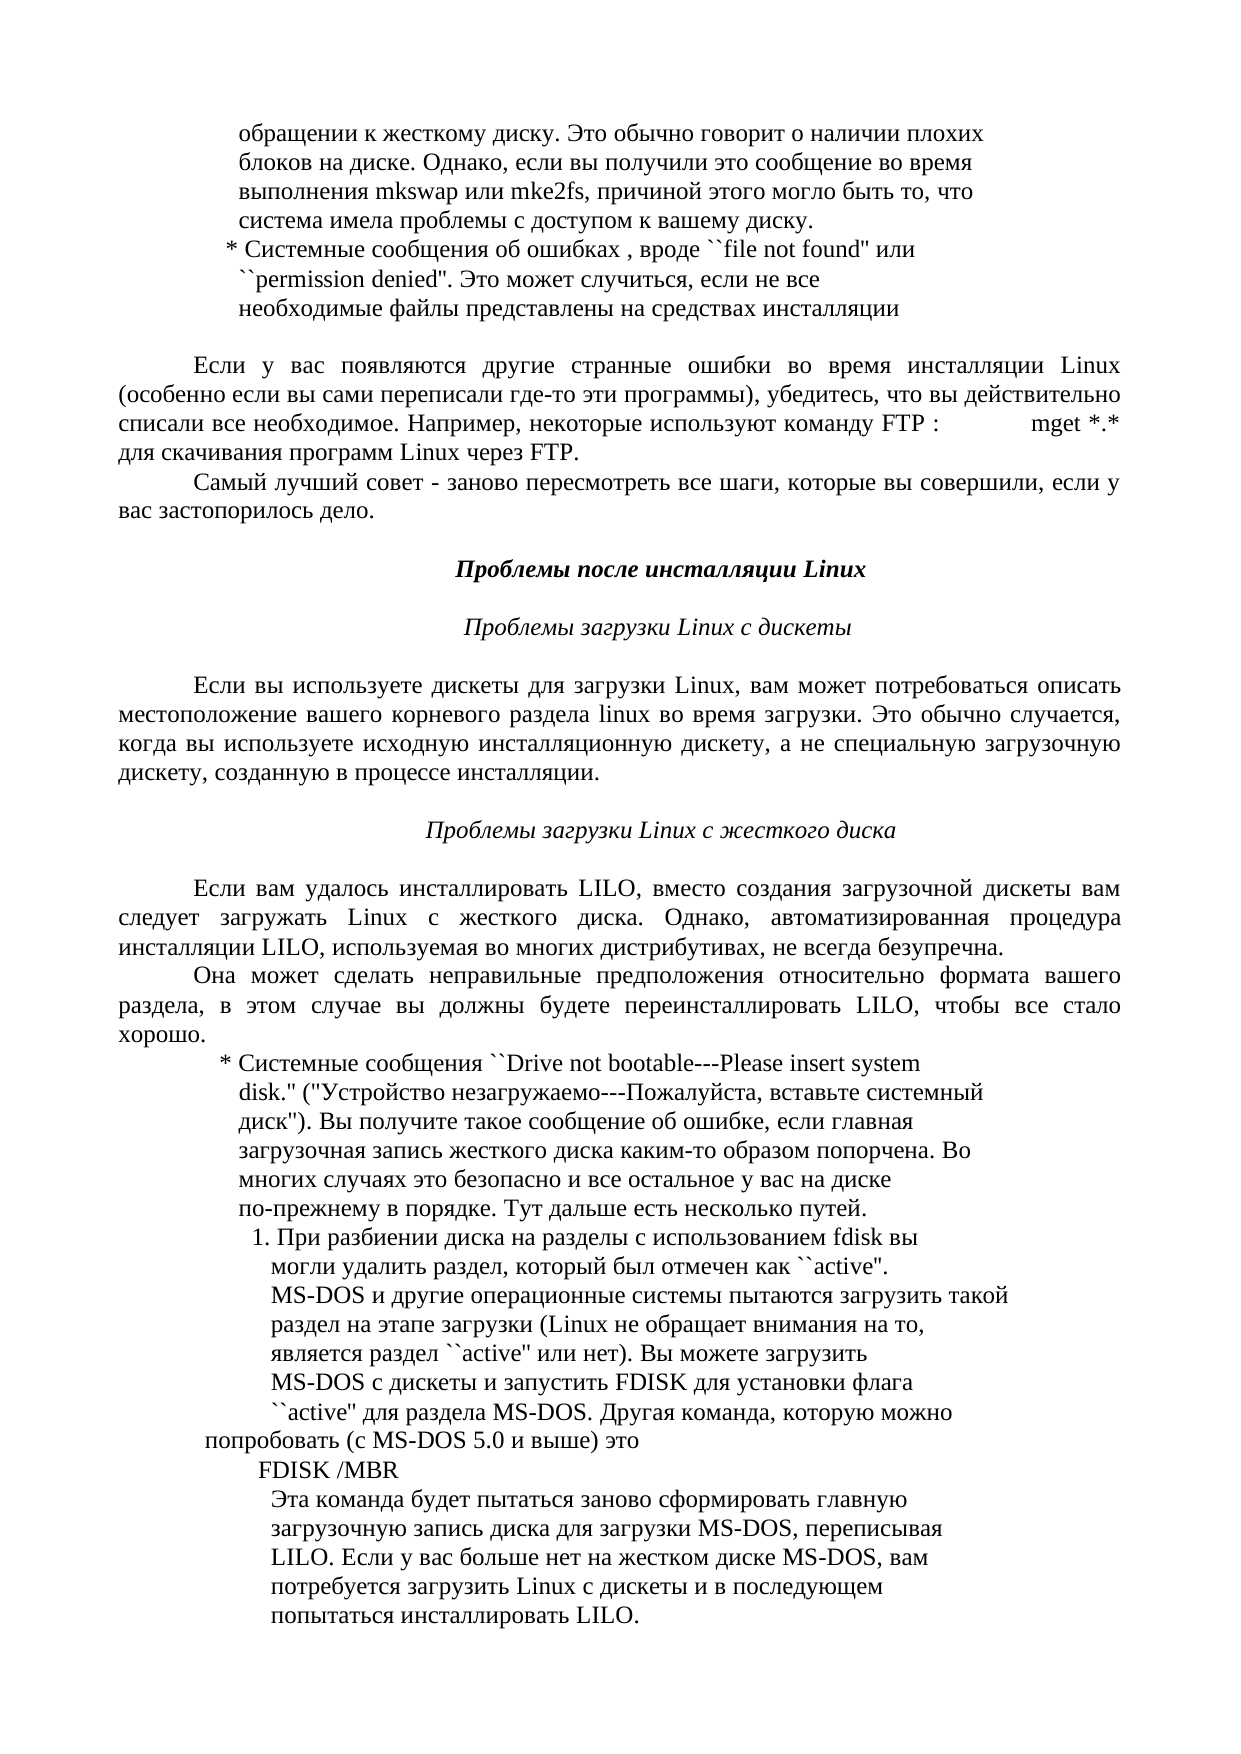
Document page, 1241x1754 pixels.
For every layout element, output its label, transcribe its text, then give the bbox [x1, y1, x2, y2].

text disk.'' ("Устройство незагружаемо---Пожалуйста, вставьте системный [118, 1077, 1122, 1106]
text по-прежнему в порядке. Тут дальше есть несколько путей. [118, 1193, 1122, 1222]
text система имела проблемы с доступом к вашему диску. [118, 205, 1122, 234]
text многих случаях это безопасно и все остальное у вас на диске [118, 1164, 1122, 1193]
text загрузочная запись жесткого диска каким-то образом попорчена. Во [118, 1135, 1122, 1164]
text ``permission denied''. Это может случиться, если не все [118, 263, 1122, 292]
text MS-DOS с дискеты и запустить FDISK для установки флага [118, 1367, 1122, 1396]
text * Системные сообщения об ошибках , вроде ``file not found'' или [118, 234, 1122, 263]
text необходимые файлы представлены на средствах инсталляции [118, 292, 1122, 322]
text LILO. Если у вас больше нет на жестком диске MS-DOS, вам [118, 1542, 1122, 1571]
text MS-DOS и другие операционные системы пытаются загрузить такой [118, 1280, 1122, 1309]
text потребуется загрузить Linux с дискеты и в последующем [118, 1571, 1122, 1600]
text 1. При разбиении диска на разделы с использованием fdisk вы [118, 1222, 1122, 1251]
text блоков на диске. Однако, если вы получили это сообщение во время [118, 147, 1122, 176]
text попытаться инсталлировать LILO. [118, 1600, 1122, 1629]
text Если вам удалось инсталлировать LILO, вместо создания загрузочной дискеты вам следует загружать Linux с жесткого диска. Однако, автоматизированная процедура инсталляции LILO, используемая во многих дистрибутивах, не всегда безупречна. [118, 873, 1122, 960]
text выполнения mkswap или mke2fs, причиной этого могло быть то, что [118, 176, 1122, 205]
text Самый лучший совет - заново пересмотреть все шаги, которые вы совершили, если у вас застопорилось дело. [118, 466, 1122, 524]
text раздел на этапе загрузки (Linux не обращает внимания на то, [118, 1309, 1122, 1338]
text Если вы используете дискеты для загрузки Linux, вам может потребоваться описать местоположение вашего корневого раздела linux во время загрузки. Это обычно случается, когда вы используете исходную инсталляционную дискету, а не специальную загрузочную дискету, созданную в процессе инсталляции. [118, 670, 1122, 786]
text диск"). Вы получите такое сообщение об ошибке, если главная [118, 1106, 1122, 1135]
text Она может сделать неправильные предположения относительно формата вашего раздела, в этом случае вы должны будете переинсталлировать LILO, чтобы все стало хорошо. [118, 960, 1122, 1048]
text могли удалить раздел, который был отмечен как ``active''. [118, 1251, 1122, 1280]
text FDISK /MBR [118, 1454, 1122, 1483]
text загрузочную запись диска для загрузки MS-DOS, переписывая [118, 1513, 1122, 1542]
text является раздел ``active'' или нет). Вы можете загрузить [118, 1338, 1122, 1367]
text ``active'' для раздела MS-DOS. Другая команда, которую можно попробовать (с MS-DOS 5.0 и выше) это [118, 1396, 1122, 1454]
text Проблемы загрузки Linux с дискеты [118, 612, 1122, 641]
text Проблемы загрузки Linux с жесткого диска [118, 815, 1122, 844]
text Проблемы после инсталляции Linux [118, 553, 1122, 583]
text Если у вас появляются другие странные ошибки во время инсталляции Linux (особенно если вы сами переписали где-то эти программы), убедитесь, что вы действительно списали все необходимое. Например, некоторые используют команду FTP : mget *.* для скачивания программ Linux через FTP. [118, 350, 1122, 466]
text обращении к жесткому диску. Это обычно говорит о наличии плохих [118, 118, 1122, 147]
text * Системные сообщения ``Drive not bootable---Please insert system [118, 1048, 1122, 1077]
text Эта команда будет пытаться заново сформировать главную [118, 1483, 1122, 1513]
